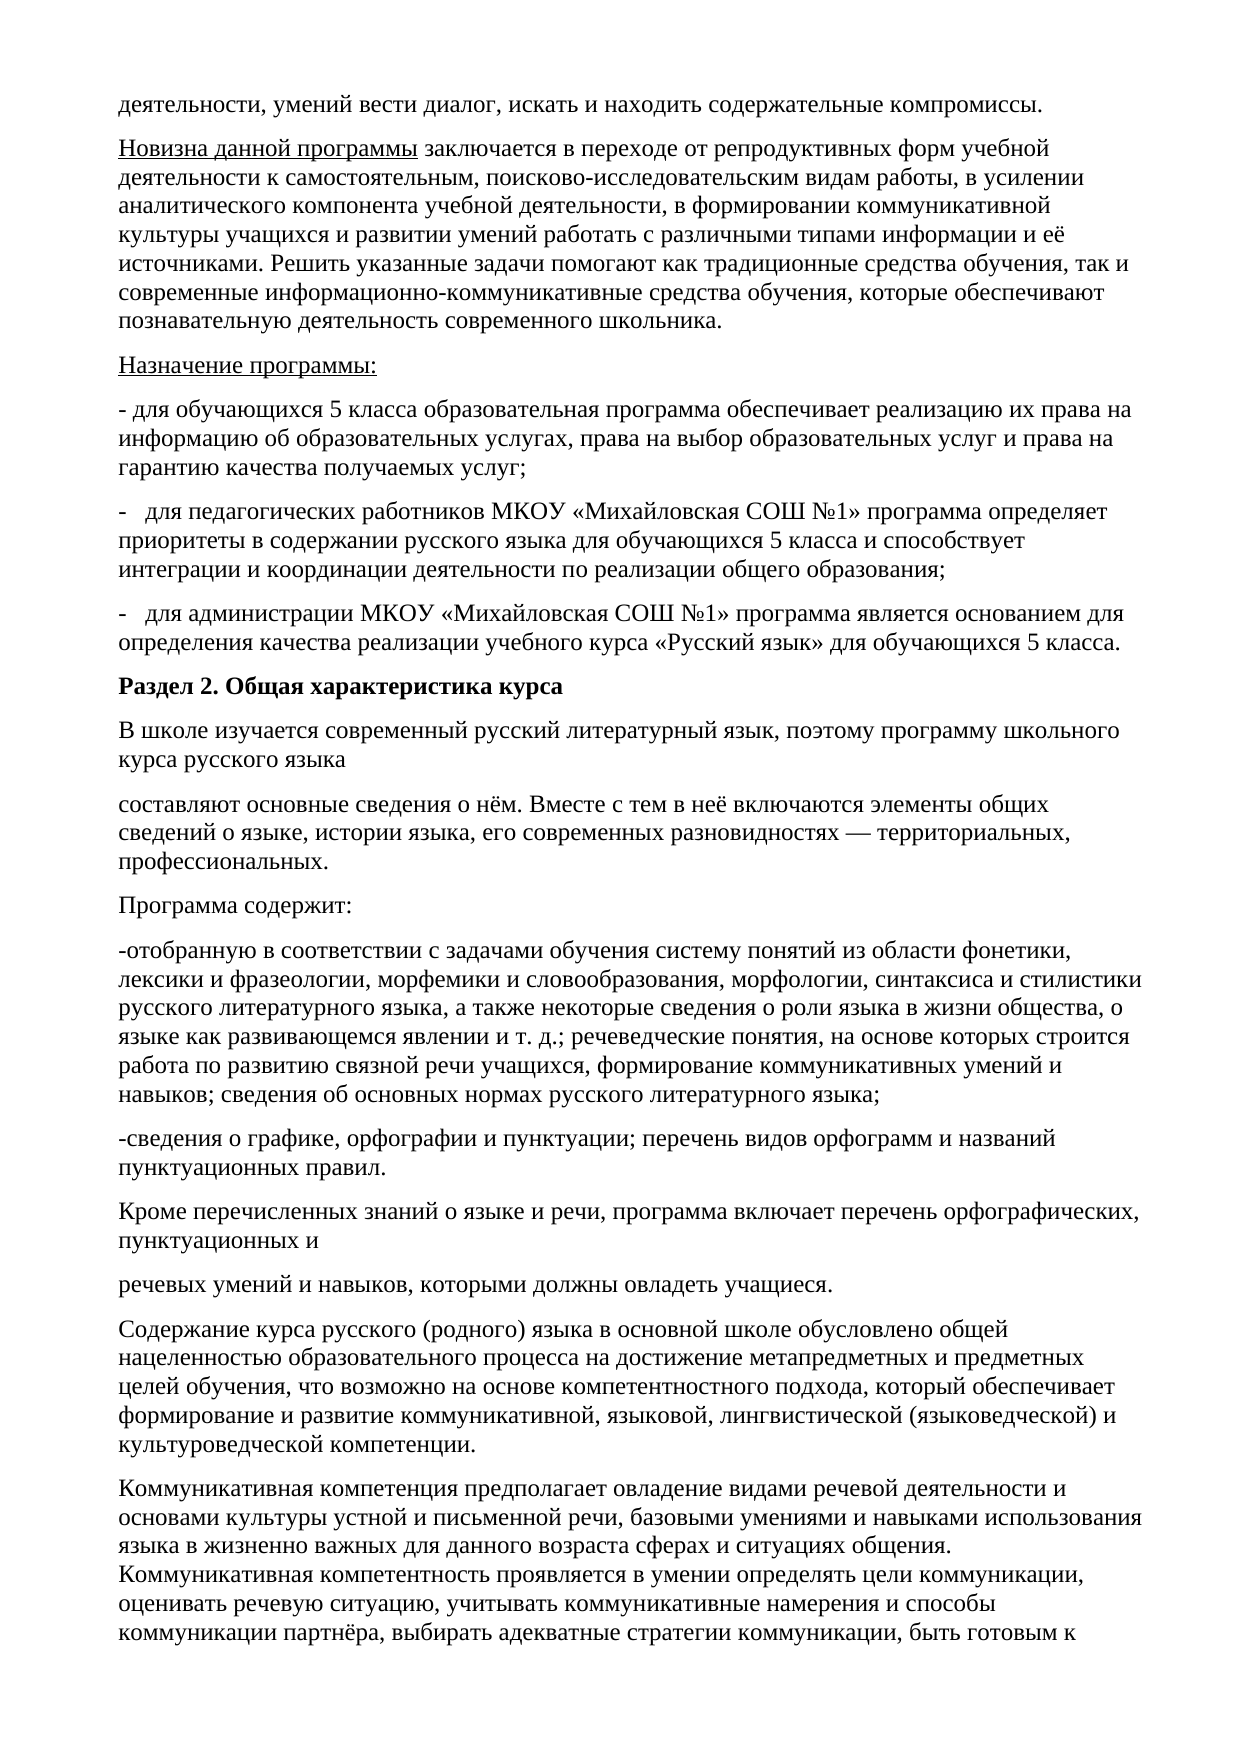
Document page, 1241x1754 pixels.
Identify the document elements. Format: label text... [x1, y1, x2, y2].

text Кроме перечисленных знаний о языке и речи, программа включает перечень орфографических, пунктуационных и [118, 1196, 1152, 1254]
text составляют основные сведения о нём. Вместе с тем в неё включаются элементы общих сведений о языке, истории языка, его современных разновидностях — территориальных, профессиональных. [118, 789, 1152, 875]
text - для обучающихся 5 класса образовательная программа обеспечивает реализацию их права на информацию об образовательных услугах, права на выбор образовательных услуг и права на гарантию качества получаемых услуг; [118, 394, 1152, 481]
text -отобранную в соответствии с задачами обучения систему понятий из области фонетики, лексики и фразеологии, морфемики и словообразования, морфологии, синтаксиса и стилистики русского литературного языка, а также некоторые сведения о роли языка в жизни общества, о языке как развивающемся явлении и т. д.; речеведческие понятия, на основе которых строится работа по развитию связной речи учащихся, формирование коммуникативных умений и навыков; сведения об основных нормах русского литературного языка; [118, 935, 1152, 1107]
text деятельности, умений вести диалог, искать и находить содержательные компромиссы. [118, 89, 1152, 117]
text - для педагогических работников МКОУ «Михайловская СОШ №1» программа определяет приоритеты в содержании русского языка для обучающихся 5 класса и способствует интеграции и координации деятельности по реализации общего образования; [118, 496, 1152, 582]
text речевых умений и навыков, которыми должны овладеть учащиеся. [118, 1269, 1152, 1298]
text Программа содержит: [118, 891, 1152, 919]
text Содержание курса русского (родного) языка в основной школе обусловлено общей нацеленностью образовательного процесса на достижение метапредметных и предметных целей обучения, что возможно на основе компетентностного подхода, который обеспечивает формирование и развитие коммуникативной, языковой, лингвистической (языковедческой) и культуроведческой компетенции. [118, 1314, 1152, 1457]
text Назначение программы: [118, 350, 1152, 379]
text Новизна данной программы заключается в переходе от репродуктивных форм учебной деятельности к самостоятельным, поисково-исследовательским видам работы, в усилении аналитического компонента учебной деятельности, в формировании коммуникативной культуры учащихся и развитии умений работать с различными типами информации и её источниками. Решить указанные задачи помогают как традиционные средства обучения, так и современные информационно-коммуникативные средства обучения, которые обеспечивают познавательную деятельность современного школьника. [118, 133, 1152, 334]
text В школе изучается современный русский литературный язык, поэтому программу школьного курса русского языка [118, 716, 1152, 773]
text Раздел 2. Общая характеристика курса [118, 671, 1152, 700]
text - для администрации МКОУ «Михайловская СОШ №1» программа является основанием для определения качества реализации учебного курса «Русский язык» для обучающихся 5 класса. [118, 598, 1152, 656]
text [118, 1473, 1152, 1646]
text -сведения о графике, орфографии и пунктуации; перечень видов орфограмм и названий пунктуационных правил. [118, 1123, 1152, 1181]
